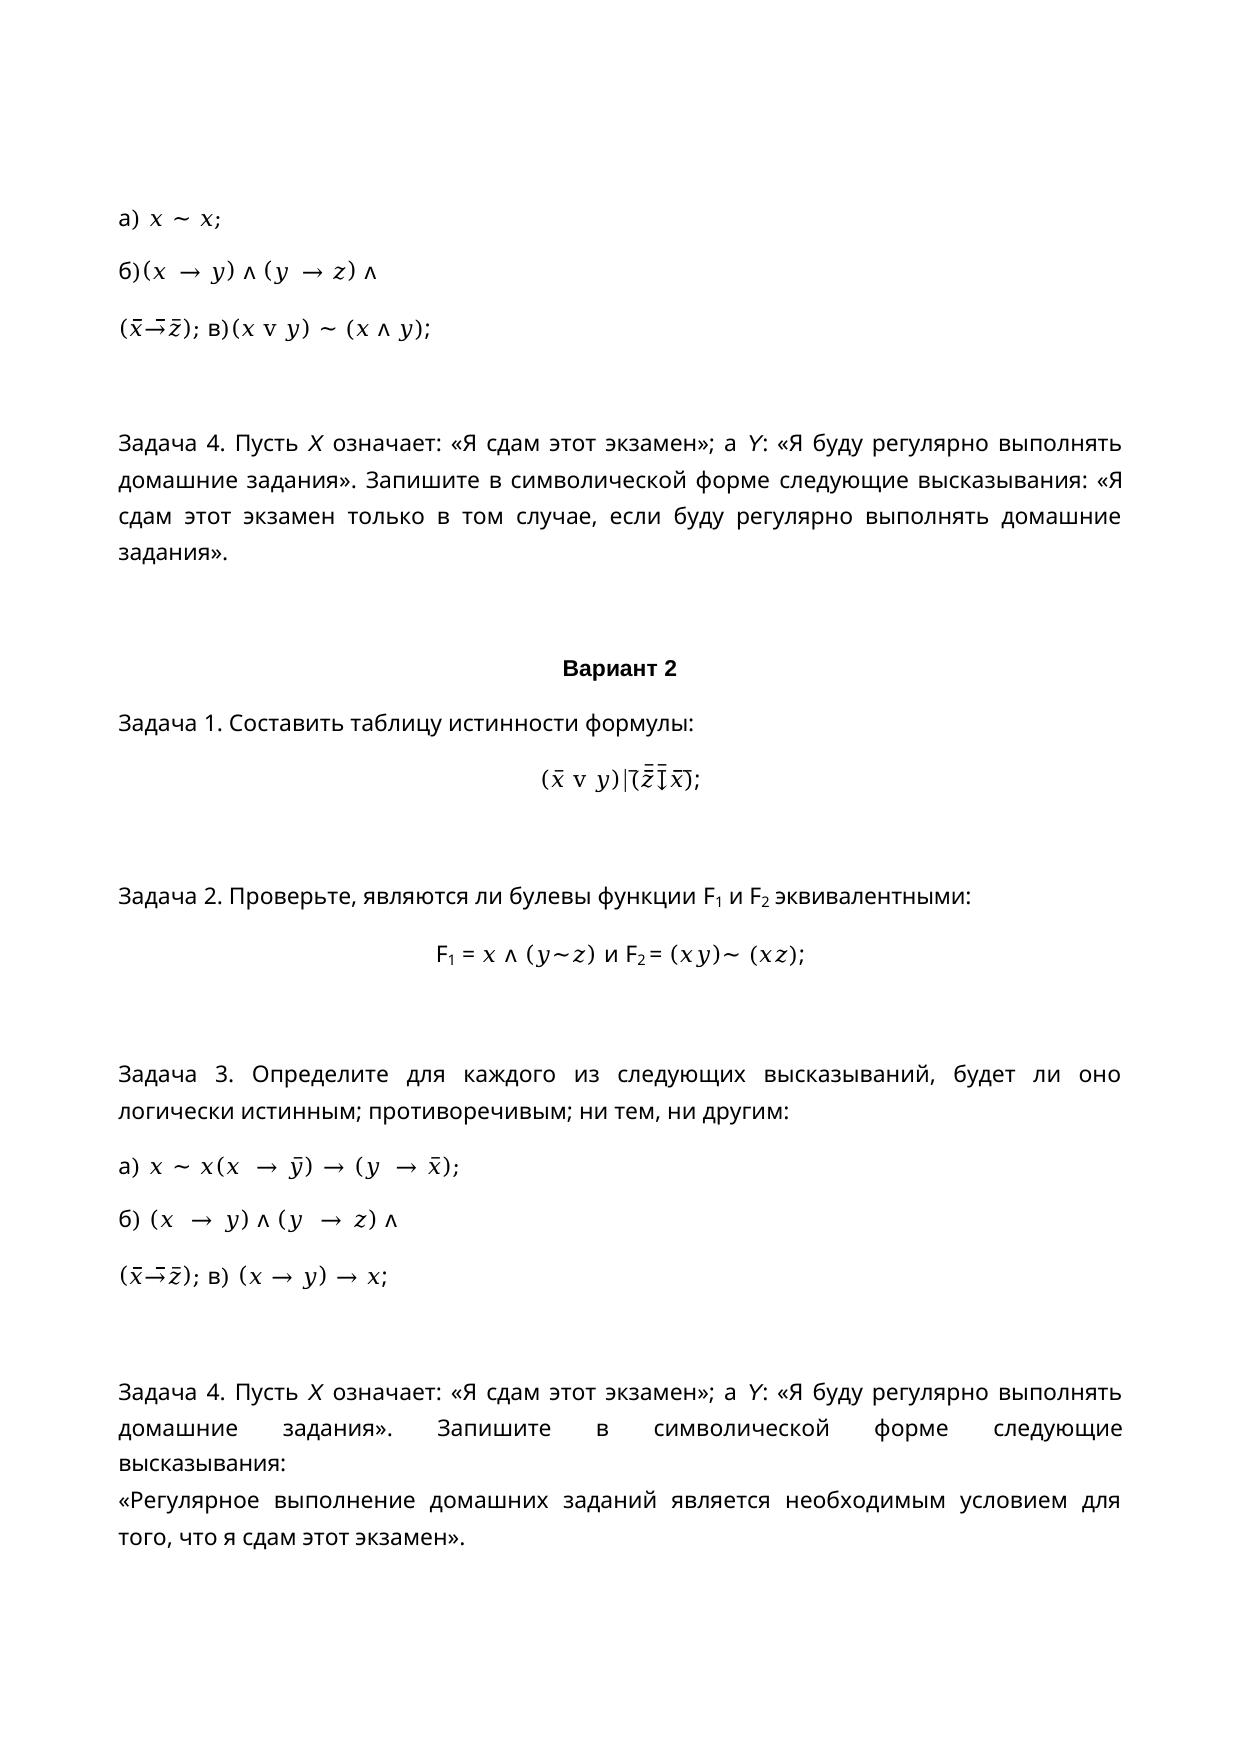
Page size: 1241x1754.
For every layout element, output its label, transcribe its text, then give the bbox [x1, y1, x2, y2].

text Задача 2. Проверьте, являются ли булевы функции F1 и F2 эквивалентными: [118, 880, 1137, 914]
text б)(𝑥 → 𝑦) ʌ (𝑦 → 𝑧) ʌ (𝑥̅̅̅→̅̅̅̅𝑧̅); в)(𝑥 v 𝑦) ~ (𝑥 ʌ 𝑦); [118, 255, 436, 343]
subtitle Вариант 2 [346, 654, 894, 681]
text F1 = 𝑥 ʌ (𝑦~𝑧) и F2 = (𝑥𝑦)~ (𝑥𝑧); [346, 938, 894, 972]
text а) 𝑥 ~ 𝑥(𝑥 → 𝑦̅) → (𝑦 → 𝑥̅); [118, 1150, 1137, 1179]
text «Регулярное выполнение домашних заданий является необходимым условием для того, что я сдам этот экзамен». [118, 1484, 1121, 1552]
text б) (𝑥 → 𝑦) ʌ (𝑦 → 𝑧) ʌ (𝑥̅̅̅→̅̅̅̅𝑧̅); в) (𝑥 → 𝑦) → 𝑥; [118, 1203, 436, 1291]
text а) 𝑥 ~ 𝑥; [118, 204, 1137, 231]
text (𝑥̅ v 𝑦)(̅𝑧̅̅̅↓̅̅𝑥̅̅)̅; [119, 759, 1121, 795]
text Задача 1. Составить таблицу истинности формулы: [118, 706, 1137, 738]
text Задача 3. Определите для каждого из следующих высказываний, будет ли оно логически истинным; противоречивым; ни тем, ни другим: [118, 1058, 1122, 1126]
text Задача 4. Пусть Х означает: «Я сдам этот экзамен»; а Y: «Я буду регулярно выполнять домашние задания». Запишите в символической форме следующие высказывания: [118, 1376, 1123, 1479]
text Задача 4. Пусть Х означает: «Я сдам этот экзамен»; а Y: «Я буду регулярно выполнять домашние задания». Запишите в символической форме следующие высказывания: «Я сдам этот экзамен только в том случае, если буду регулярно выполнять домашние задания». [118, 427, 1123, 567]
